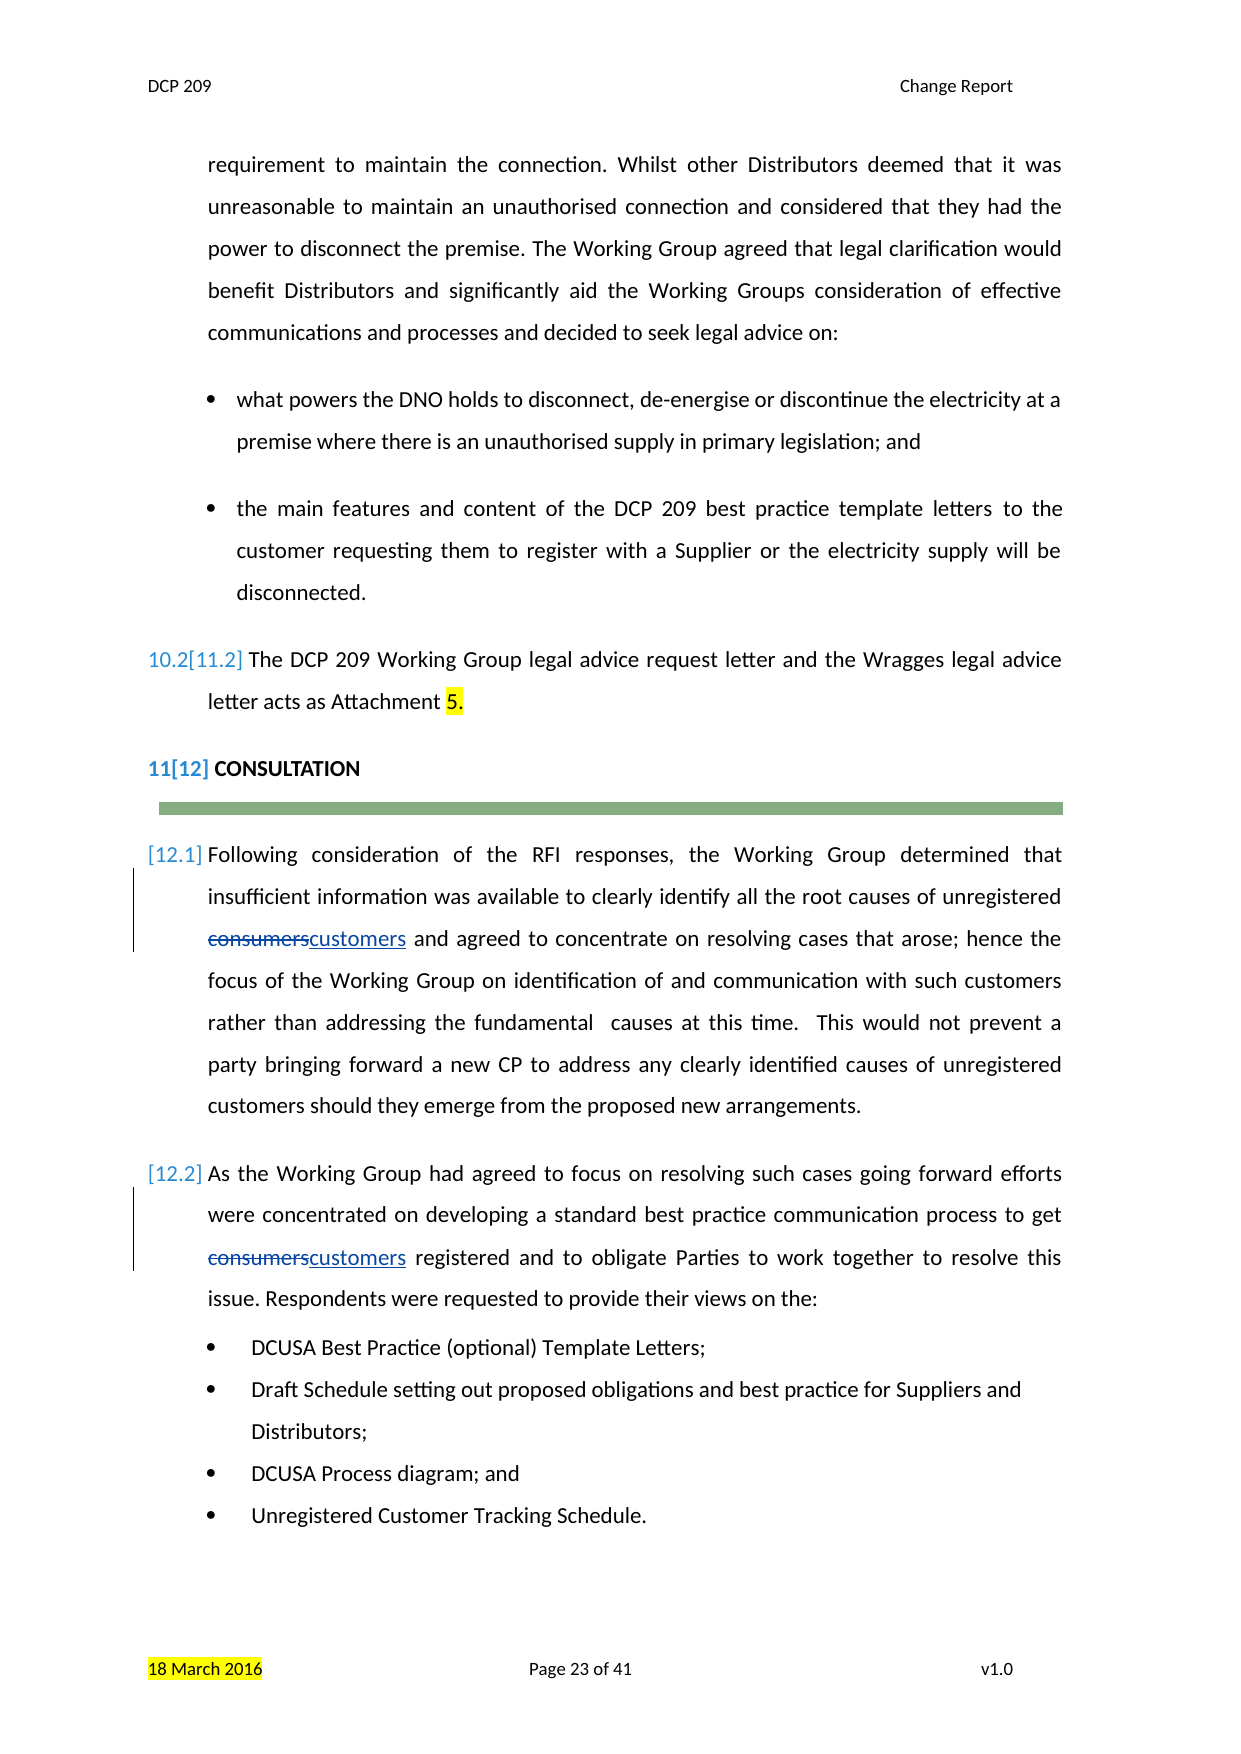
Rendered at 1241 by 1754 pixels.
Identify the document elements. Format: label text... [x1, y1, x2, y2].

list DCUSA Best Practice (optional) Template Letters; [207, 1333, 1063, 1361]
subtitle Following consideration of the RFI responses, the Working Group determined that insufficient information was available to clearly identify all the root causes of unregistered and agreed to concentrate on resolving cases that arose; hence the focus of the Working Group on identification of and communication with such customers rather than addressing the fundamental causes at this time. This would not prevent a party bringing forward a new CP to address any clearly identified causes of unregistered customers should they emerge from the proposed new arrangements. [148, 840, 1063, 1120]
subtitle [148, 150, 1063, 346]
list Unregistered Customer Tracking Schedule. [207, 1501, 1063, 1529]
subtitle As the Working Group had agreed to focus on resolving such cases going forward efforts were concentrated on developing a standard best practice communication process to get registered and to obligate Parties to work together to resolve this issue. Respondents were requested to provide their views on the: [148, 1159, 1063, 1313]
subtitle CONSULTATION [148, 754, 1063, 782]
subtitle The DCP 209 Working Group legal advice request letter and the Wragges legal advice letter acts as Attachment 5. [148, 645, 1063, 715]
subtitle the main features and content of the DCP 209 best practice template letters to the customer requesting them to register with a Supplier or the electricity supply will be disconnected. [207, 494, 1063, 606]
list Draft Schedule setting out proposed obligations and best practice for Suppliers and Distributors; [207, 1375, 1063, 1445]
list DCUSA Process diagram; and [207, 1459, 1063, 1487]
table_header [160, 803, 1062, 814]
subtitle what powers the DNO holds to disconnect, de-energise or discontinue the electricity at a premise where there is an unauthorised supply in primary legislation; and [207, 385, 1063, 455]
